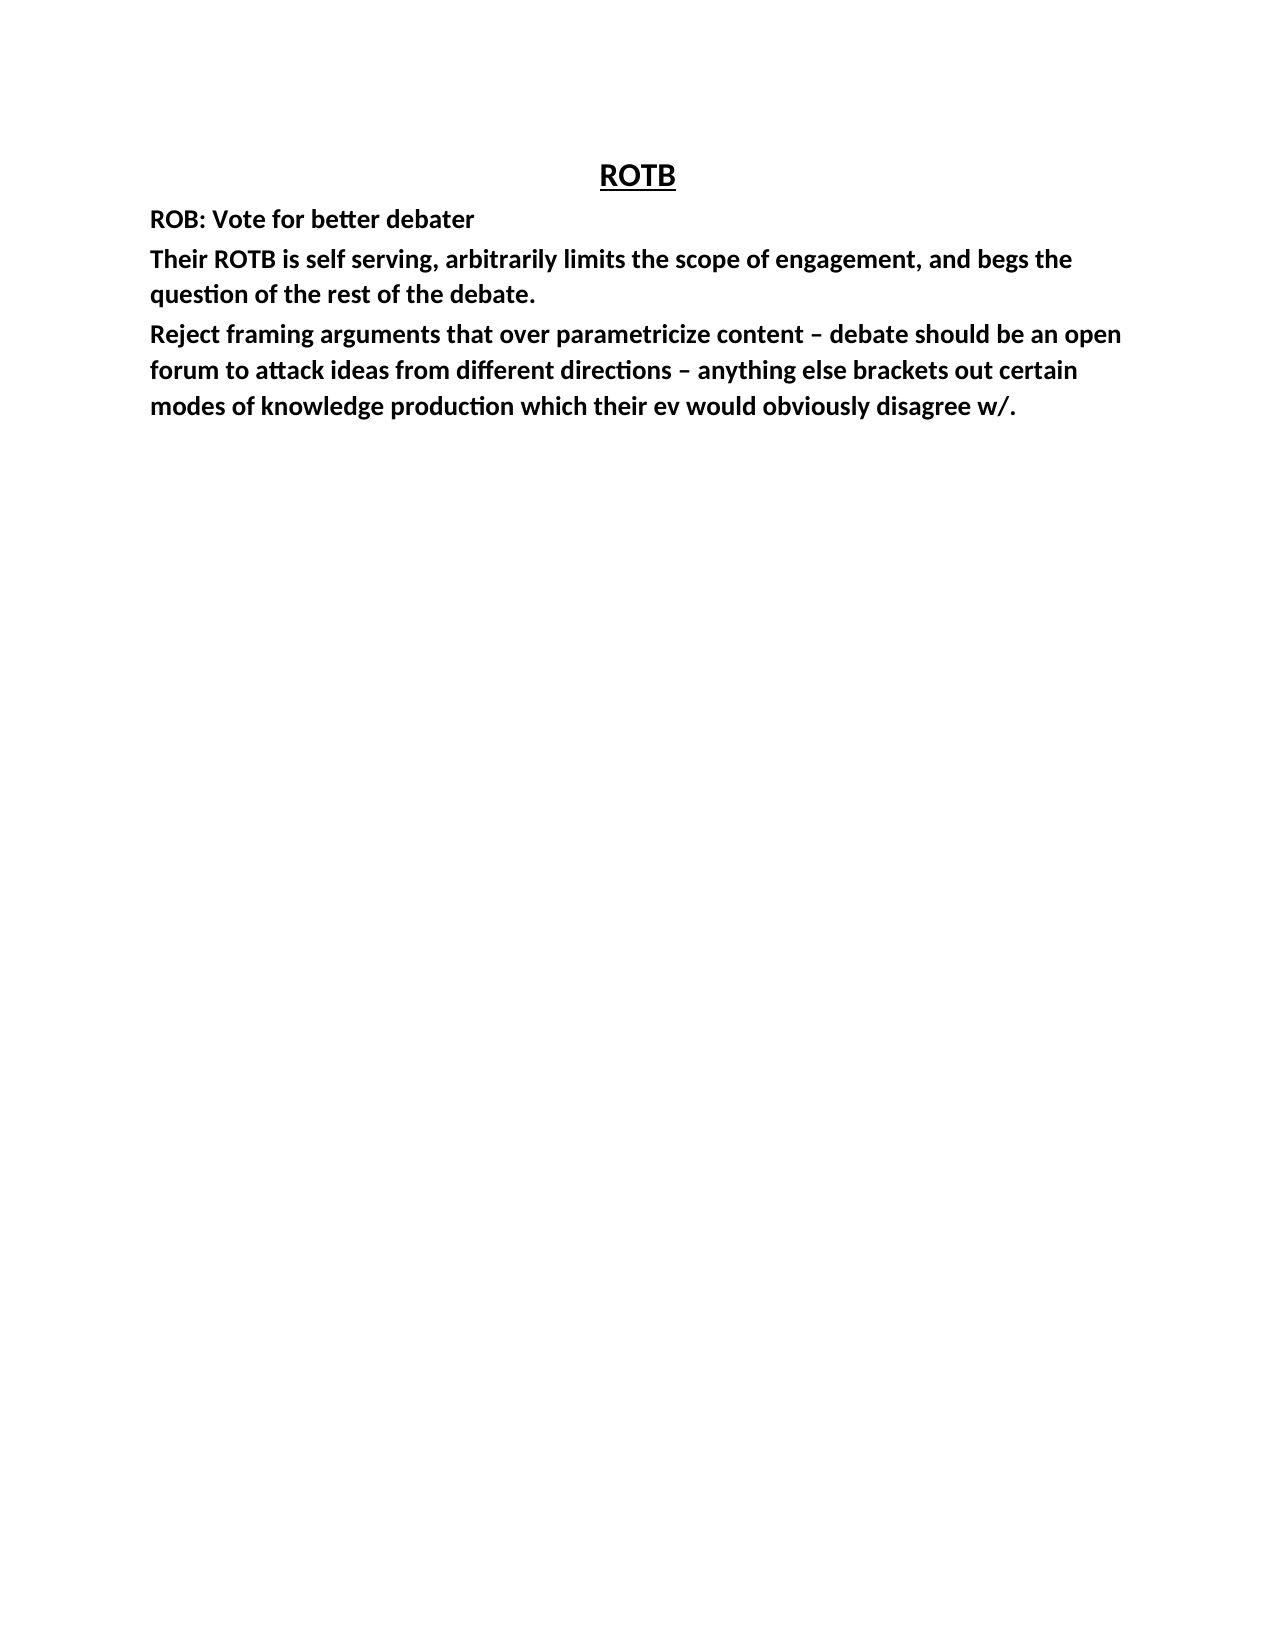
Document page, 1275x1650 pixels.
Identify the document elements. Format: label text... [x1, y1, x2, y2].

subtitle ROB: Vote for better debater [150, 202, 1125, 235]
subtitle Reject framing arguments that over parametricize content – debate should be an open forum to attack ideas from different directions – anything else brackets out certain modes of knowledge production which their ev would obviously disagree w/. [150, 317, 1125, 422]
subtitle ROTB [150, 154, 1125, 195]
subtitle Their ROTB is self serving, arbitrarily limits the scope of engagement, and begs the question of the rest of the debate. [150, 242, 1125, 311]
